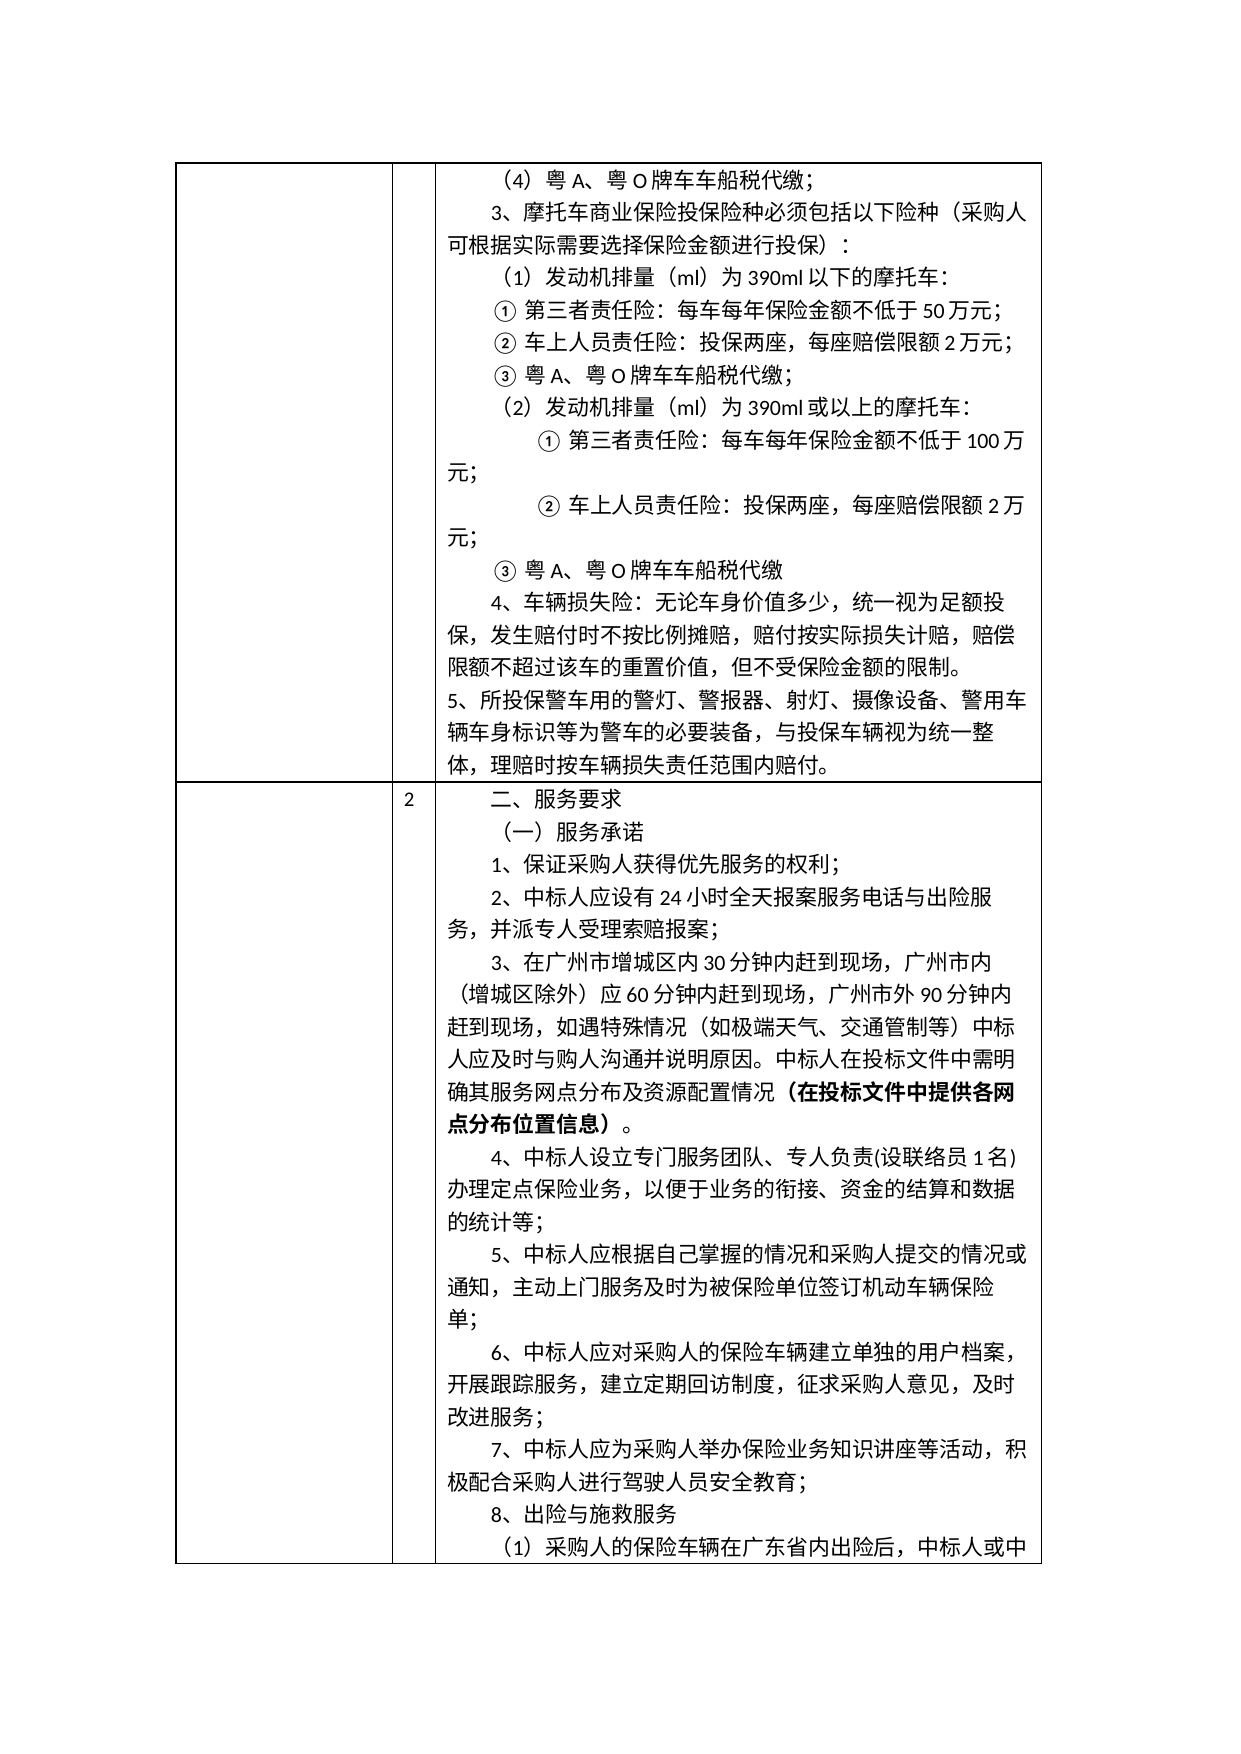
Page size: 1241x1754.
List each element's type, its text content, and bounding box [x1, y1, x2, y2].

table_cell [436, 783, 1041, 1563]
table_cell [177, 783, 392, 1563]
table_cell [177, 164, 392, 781]
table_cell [436, 164, 1041, 781]
table_cell 1 [393, 164, 435, 781]
table_cell 2 [393, 783, 435, 1563]
